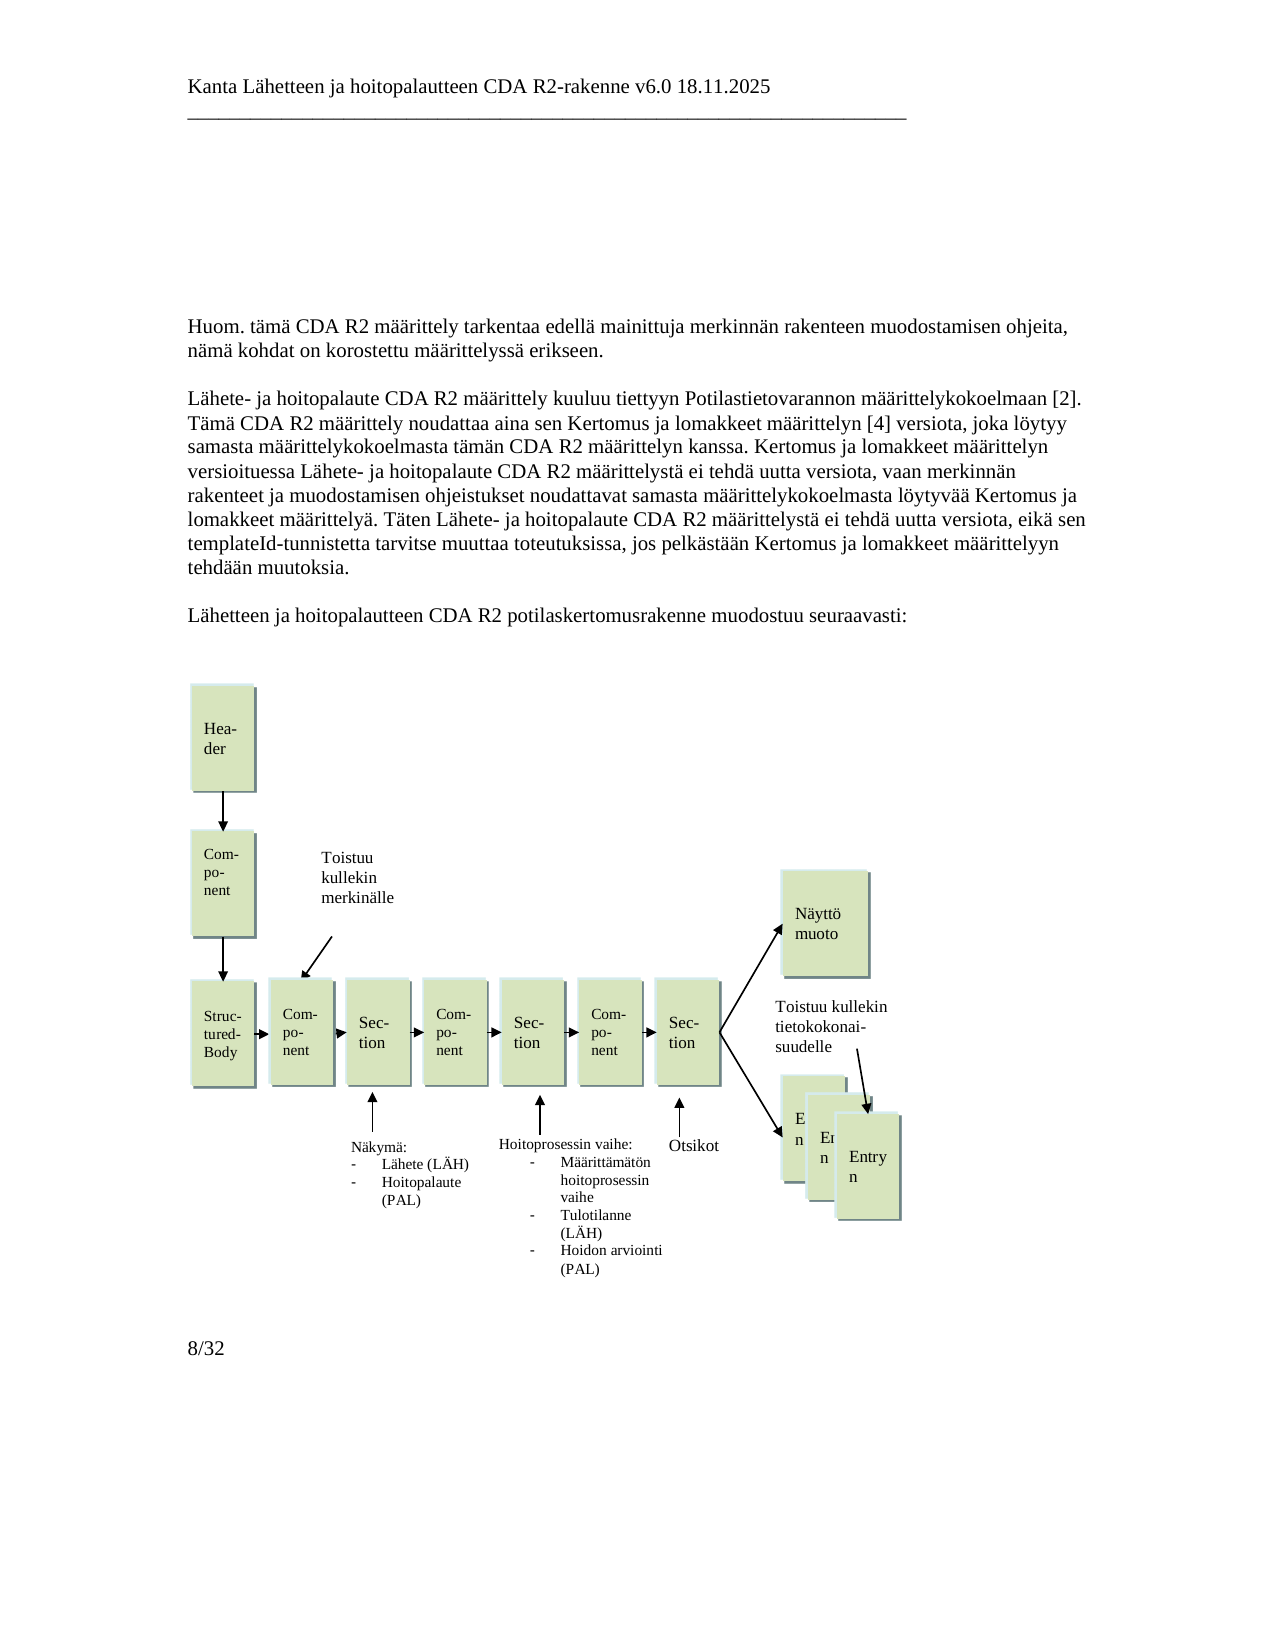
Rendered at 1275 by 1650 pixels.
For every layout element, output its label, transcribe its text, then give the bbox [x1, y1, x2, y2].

text Lähetteen ja hoitopalautteen CDA R2 potilaskertomusrakenne muodostuu seuraavasti: [187, 603, 1087, 627]
text Huom. tämä CDA R2 määrittely tarkentaa edellä mainittuja merkinnän rakenteen muodostamisen ohjeita, nämä kohdat on korostettu määrittelyssä erikseen. [187, 314, 1087, 362]
text Lähete- ja hoitopalaute CDA R2 määrittely kuuluu tiettyyn Potilastietovarannon määrittelykokoelmaan [2]. Tämä CDA R2 määrittely noudattaa aina sen Kertomus ja lomakkeet määrittelyn [4] versiota, joka löytyy samasta määrittelykokoelmasta tämän CDA R2 määrittelyn kanssa. Kertomus ja lomakkeet määrittelyn versioituessa Lähete- ja hoitopalaute CDA R2 määrittelystä ei tehdä uutta versiota, vaan merkinnän rakenteet ja muodostamisen ohjeistukset noudattavat samasta määrittelykokoelmasta löytyvää Kertomus ja lomakkeet määrittelyä. Täten Lähete- ja hoitopalaute CDA R2 määrittelystä ei tehdä uutta versiota, eikä sen templateId-tunnistetta tarvitse muuttaa toteutuksissa, jos pelkästään Kertomus ja lomakkeet määrittelyyn tehdään muutoksia. [187, 386, 1087, 579]
